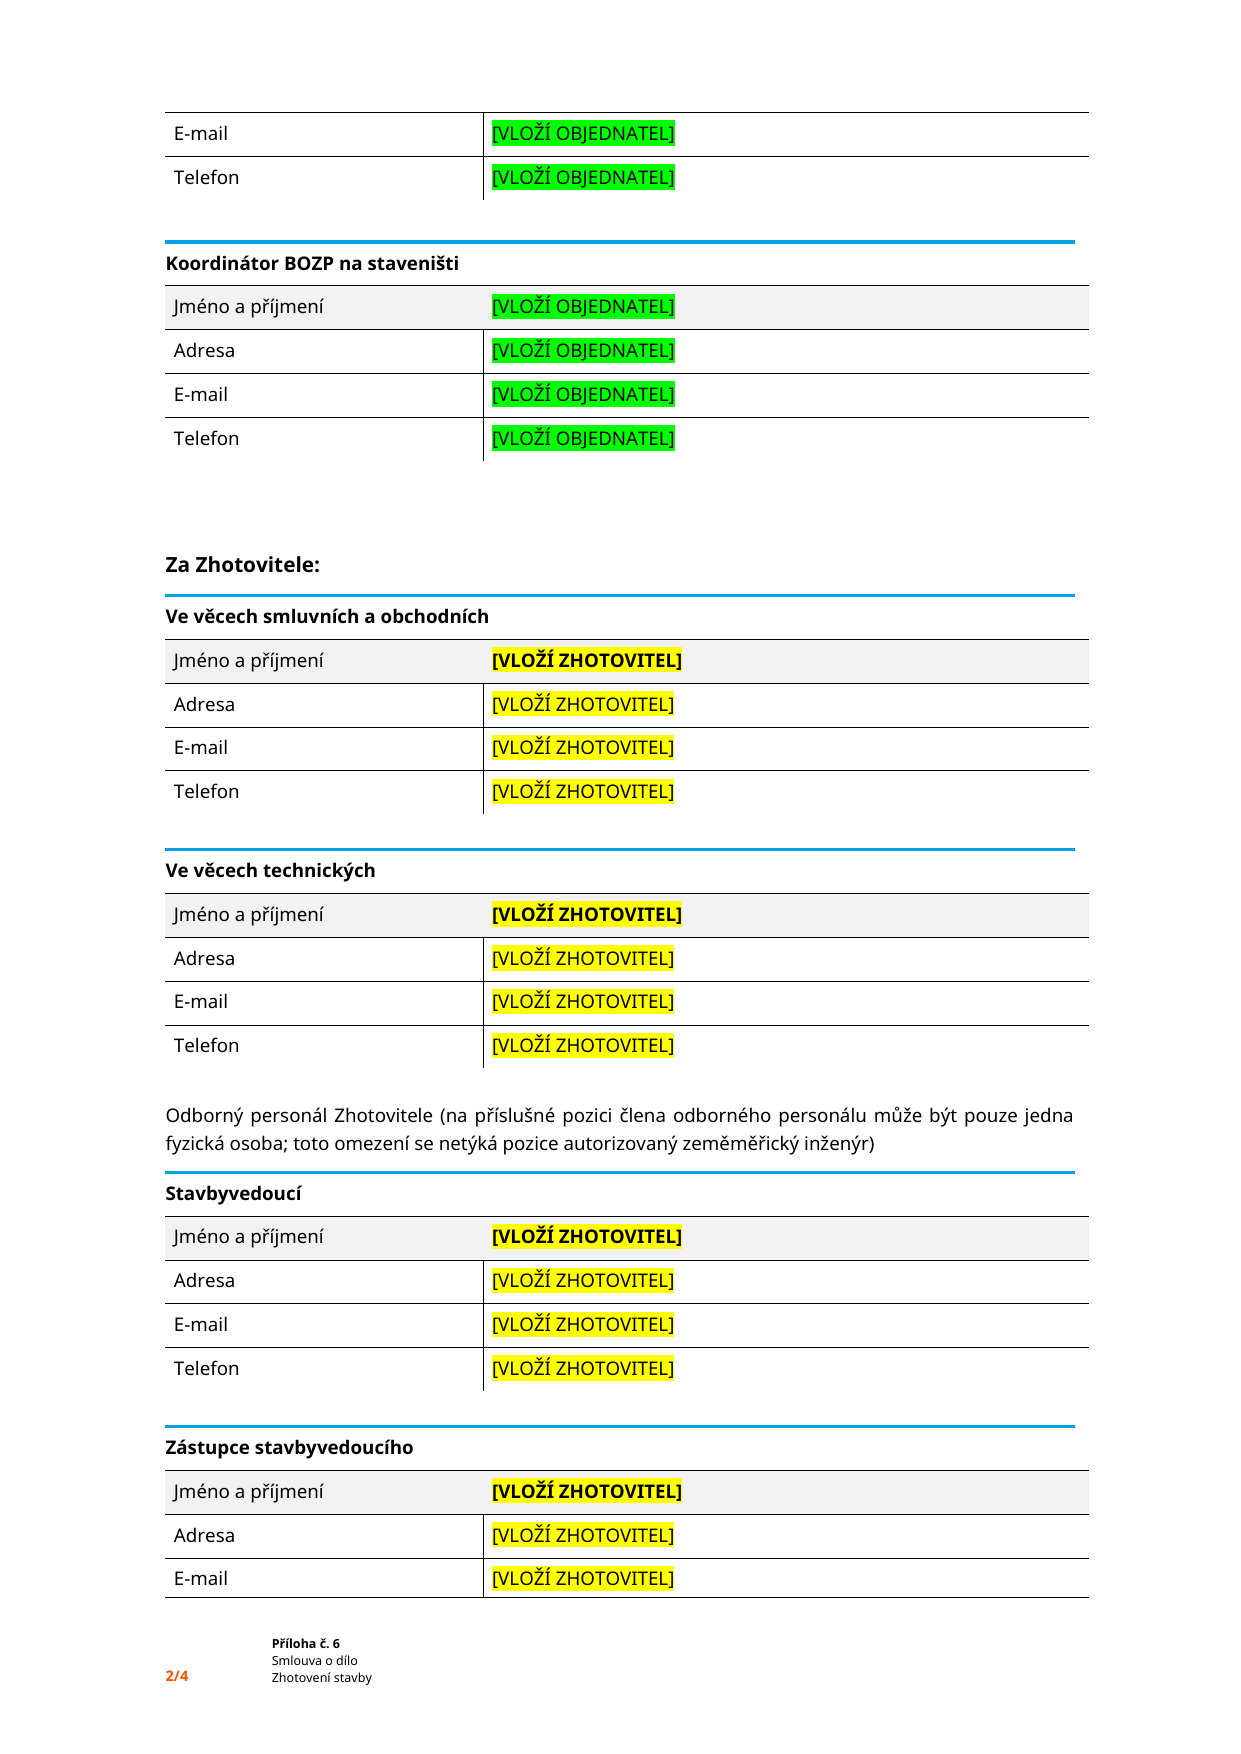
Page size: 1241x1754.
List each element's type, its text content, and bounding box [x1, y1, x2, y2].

table_cell [VLOŽÍ ZHOTOVITEL] [484, 728, 1089, 770]
table_cell Adresa [165, 684, 483, 726]
table_header Jméno a příjmení [165, 1471, 484, 1514]
table_cell Adresa [165, 330, 483, 373]
table_cell [VLOŽÍ ZHOTOVITEL] [484, 684, 1089, 726]
text Koordinátor BOZP na staveništi [165, 244, 1075, 275]
table_cell E-mail [165, 374, 483, 417]
text Za Zhotovitele: [165, 550, 1075, 578]
table_cell [VLOŽÍ ZHOTOVITEL] [484, 1026, 1089, 1068]
table_header Jméno a příjmení [165, 1217, 484, 1259]
table_cell [VLOŽÍ OBJEDNATEL] [484, 330, 1089, 373]
table_cell Telefon [165, 157, 483, 200]
table_cell Adresa [165, 1261, 483, 1303]
table_header Jméno a příjmení [165, 640, 484, 683]
table_cell Adresa [165, 938, 483, 981]
table_header [VLOŽÍ OBJEDNATEL] [484, 286, 1089, 329]
table_cell [VLOŽÍ ZHOTOVITEL] [484, 1515, 1089, 1557]
table_cell E-mail [165, 1559, 483, 1597]
text Ve věcech technických [165, 851, 1075, 883]
table_cell Telefon [165, 418, 483, 461]
table_cell E-mail [165, 982, 483, 1024]
table_cell [VLOŽÍ ZHOTOVITEL] [484, 982, 1089, 1024]
table_cell [VLOŽÍ ZHOTOVITEL] [484, 938, 1089, 981]
table_cell [VLOŽÍ OBJEDNATEL] [484, 418, 1089, 461]
table_cell E-mail [165, 113, 483, 156]
table_cell [VLOŽÍ ZHOTOVITEL] [484, 1304, 1089, 1347]
table_cell [VLOŽÍ ZHOTOVITEL] [484, 1559, 1089, 1597]
table_cell [VLOŽÍ OBJEDNATEL] [484, 157, 1089, 200]
table_cell [VLOŽÍ OBJEDNATEL] [484, 374, 1089, 417]
table_cell Adresa [165, 1515, 483, 1557]
table_cell E-mail [165, 1304, 483, 1347]
table_cell [VLOŽÍ ZHOTOVITEL] [484, 1348, 1089, 1391]
table_cell Telefon [165, 771, 483, 814]
table_cell [VLOŽÍ ZHOTOVITEL] [484, 1261, 1089, 1303]
table_header Jméno a příjmení [165, 894, 484, 937]
table_header [VLOŽÍ ZHOTOVITEL] [484, 1217, 1089, 1259]
table_header [VLOŽÍ ZHOTOVITEL] [484, 1471, 1089, 1514]
table_cell E-mail [165, 728, 483, 770]
text Zástupce stavbyvedoucího [165, 1428, 1075, 1460]
table_header [VLOŽÍ ZHOTOVITEL] [484, 894, 1089, 937]
text Stavbyvedoucí [165, 1174, 1075, 1206]
table_cell Telefon [165, 1348, 483, 1391]
table_header [VLOŽÍ ZHOTOVITEL] [484, 640, 1089, 683]
table_cell [VLOŽÍ ZHOTOVITEL] [484, 771, 1089, 814]
text Odborný personál Zhotovitele (na příslušné pozici člena odborného personálu může být pouze jedna fyzická osoba; toto omezení se netýká pozice autorizovaný zeměměřický inženýr) [165, 1102, 1075, 1156]
table_cell [VLOŽÍ OBJEDNATEL] [484, 113, 1089, 156]
text Ve věcech smluvních a obchodních [165, 597, 1075, 629]
table_header Jméno a příjmení [165, 286, 484, 329]
table_cell Telefon [165, 1026, 483, 1068]
